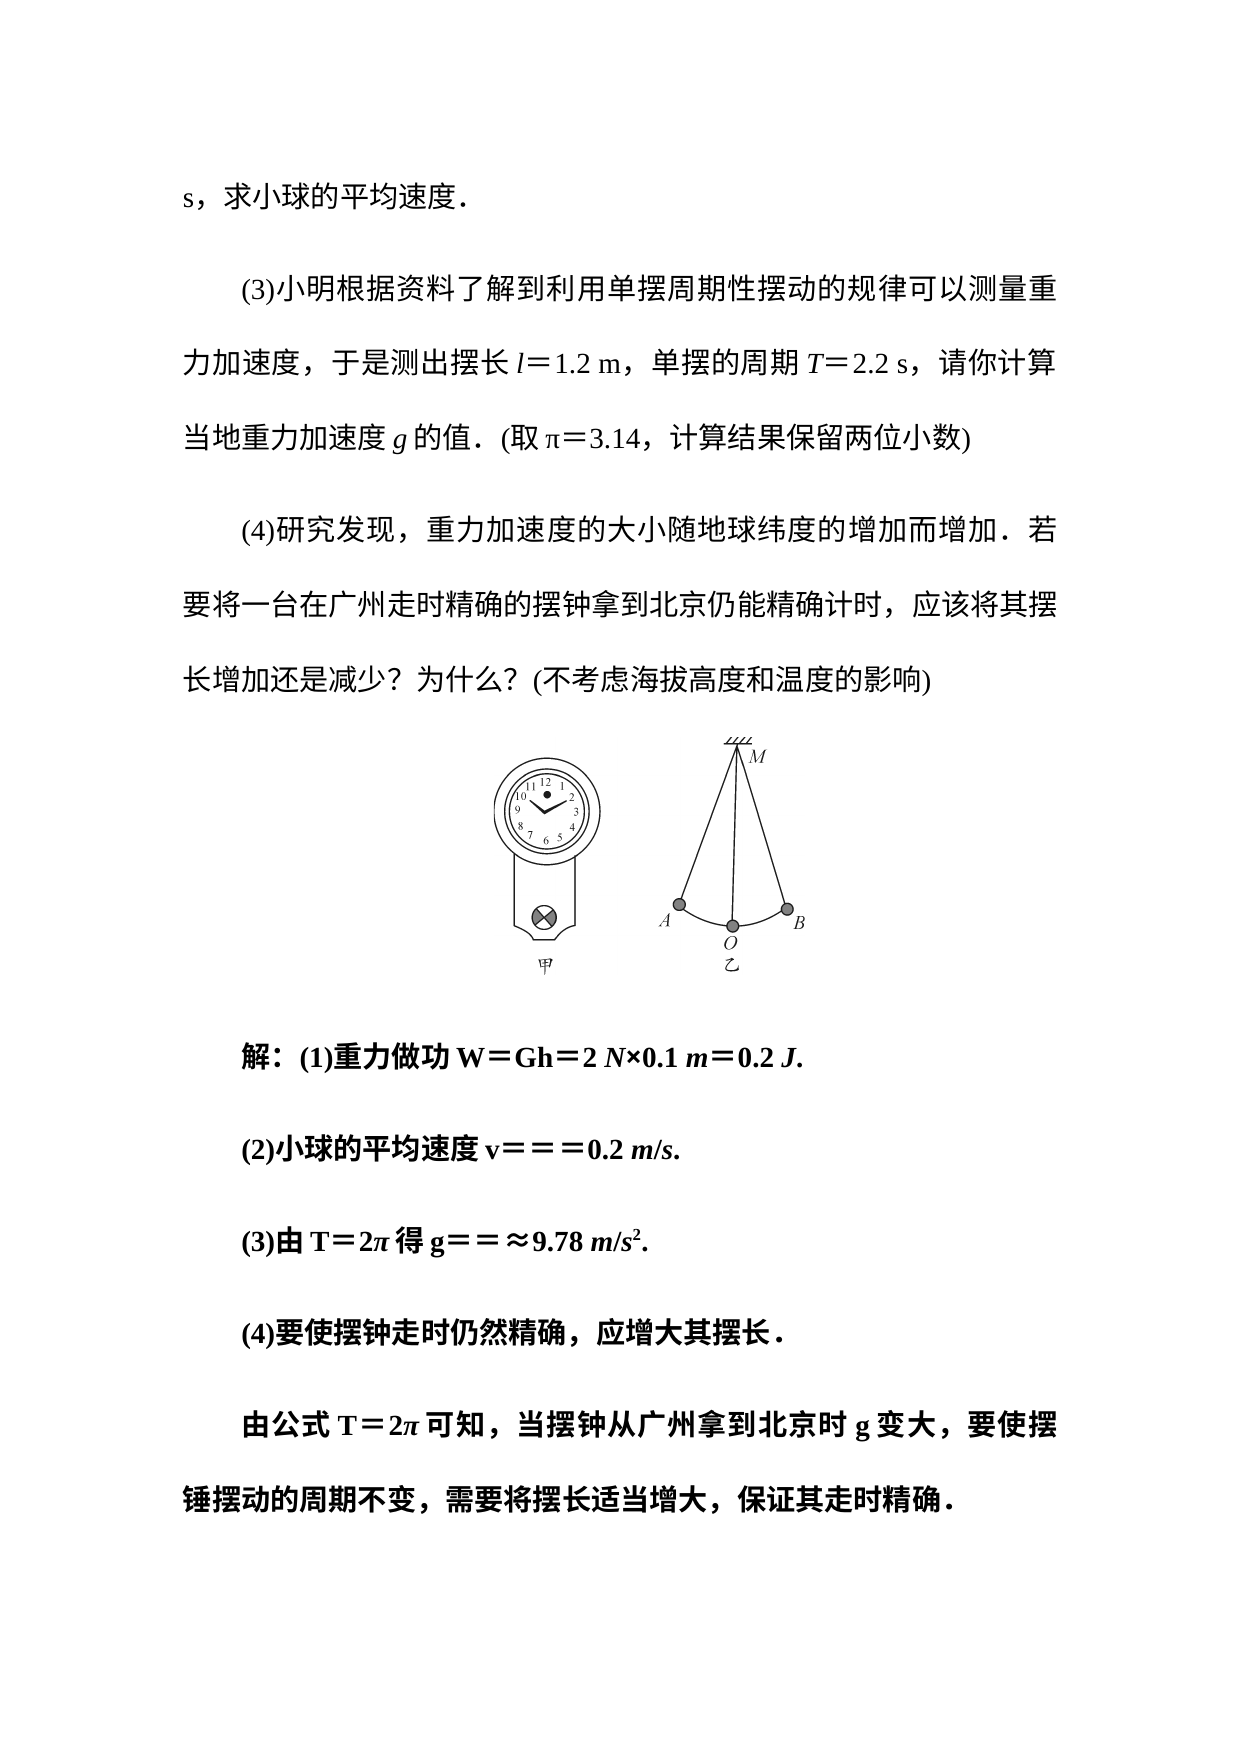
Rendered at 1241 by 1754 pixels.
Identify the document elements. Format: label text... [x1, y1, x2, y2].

text (4)研究发现，重力加速度的大小随地球纬度的增加而增加．若要将一台在广州走时精确的摆钟拿到北京仍能精确计时，应该将其摆长增加还是减少？为什么？(不考虑海拔高度和温度的影响) [183, 496, 1058, 710]
text (4)要使摆钟走时仍然精确，应增大其摆长． [183, 1298, 1058, 1363]
text 由公式T＝2π可知，当摆钟从广州拿到北京时g变大，要使摆锤摆动的周期不变，需要将摆长适当增大，保证其走时精确． [183, 1391, 1058, 1530]
picture [493, 737, 805, 975]
text 解：(1)重力做功W＝Gh＝2 N×0.1 m＝0.2 J. [183, 1022, 1058, 1087]
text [183, 162, 1058, 227]
text (3)由T＝2π得g＝＝≈9.78 m/s2. [183, 1206, 1058, 1271]
text (2)小球的平均速度v＝＝＝0.2 m/s. [183, 1114, 1058, 1179]
text (3)小明根据资料了解到利用单摆周期性摆动的规律可以测量重力加速度，于是测出摆长l＝1.2 m，单摆的周期T＝2.2 s，请你计算当地重力加速度g的值．(取π＝3.14，计算结果保留两位小数) [183, 254, 1058, 468]
